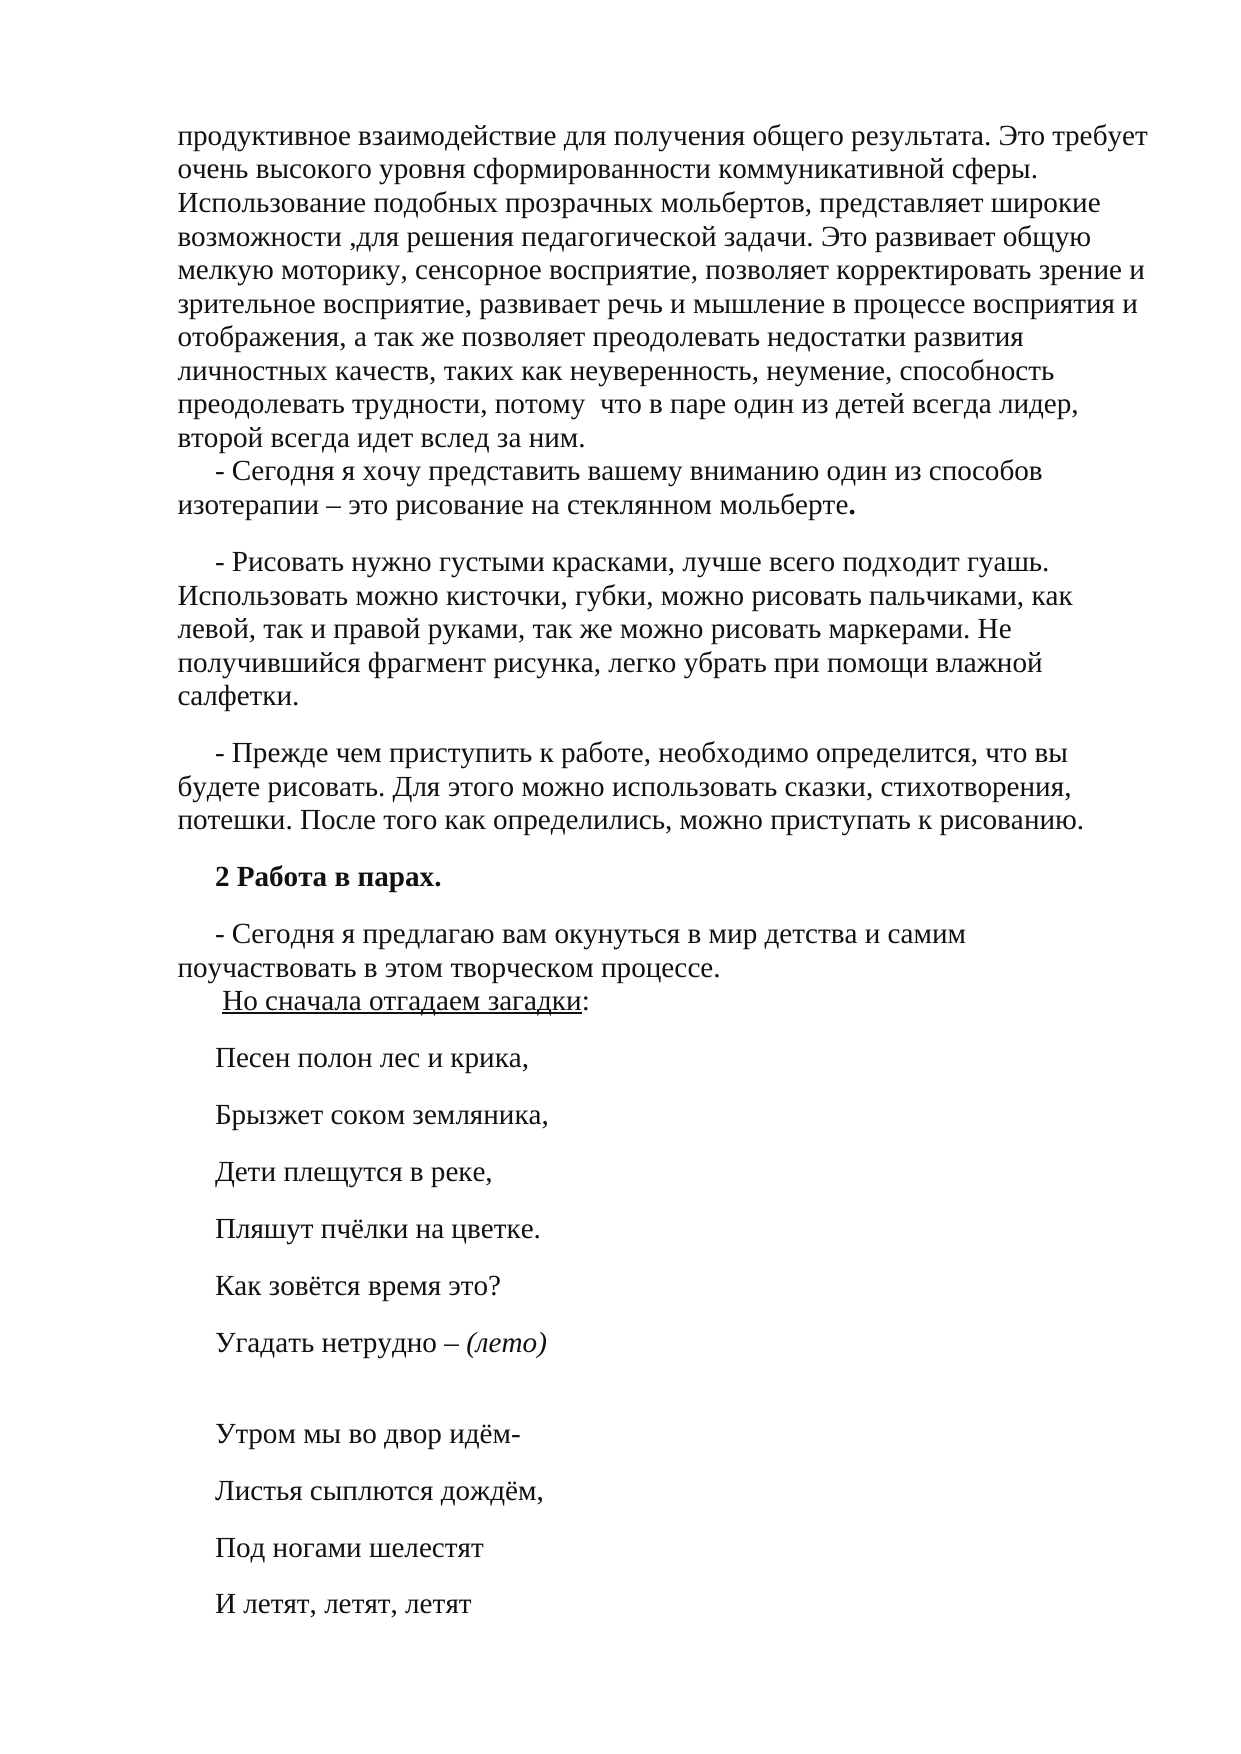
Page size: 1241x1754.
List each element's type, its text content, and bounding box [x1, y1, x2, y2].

text - Прежде чем приступить к работе, необходимо определится, что вы будете рисовать. Для этого можно использовать сказки, стихотворения, потешки. После того как определились, можно приступать к рисованию. [177, 735, 1152, 836]
text Под ногами шелестят [177, 1530, 1152, 1563]
text - Рисовать нужно густыми красками, лучше всего подходит гуашь. Использовать можно кисточки, губки, можно рисовать пальчиками, как левой, так и правой руками, так же можно рисовать маркерами. Не получившийся фрагмент рисунка, легко убрать при помощи влажной салфетки. [177, 544, 1152, 712]
text Как зовётся время это? [177, 1268, 1152, 1302]
text - Сегодня я предлагаю вам окунуться в мир детства и самим поучаствовать в этом творческом процессе. [177, 916, 1152, 983]
text Пляшут пчёлки на цветке. [177, 1211, 1152, 1245]
text Утром мы во двор идём- [177, 1416, 1152, 1449]
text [177, 118, 1152, 453]
text Брызжет соком земляника, [177, 1097, 1152, 1131]
text Дети плещутся в реке, [177, 1154, 1152, 1188]
text И летят, летят, летят [177, 1587, 1152, 1620]
text Песен полон лес и крика, [177, 1040, 1152, 1074]
text Листья сыплются дождём, [177, 1473, 1152, 1506]
text - Сегодня я хочу представить вашему вниманию один из способов изотерапии – это рисование на стеклянном мольберте. [177, 453, 1152, 521]
text Угадать нетрудно – (лето) [177, 1325, 1152, 1359]
text 2 Работа в парах. [177, 859, 1152, 893]
text Но сначала отгадаем загадки: [177, 983, 1152, 1017]
